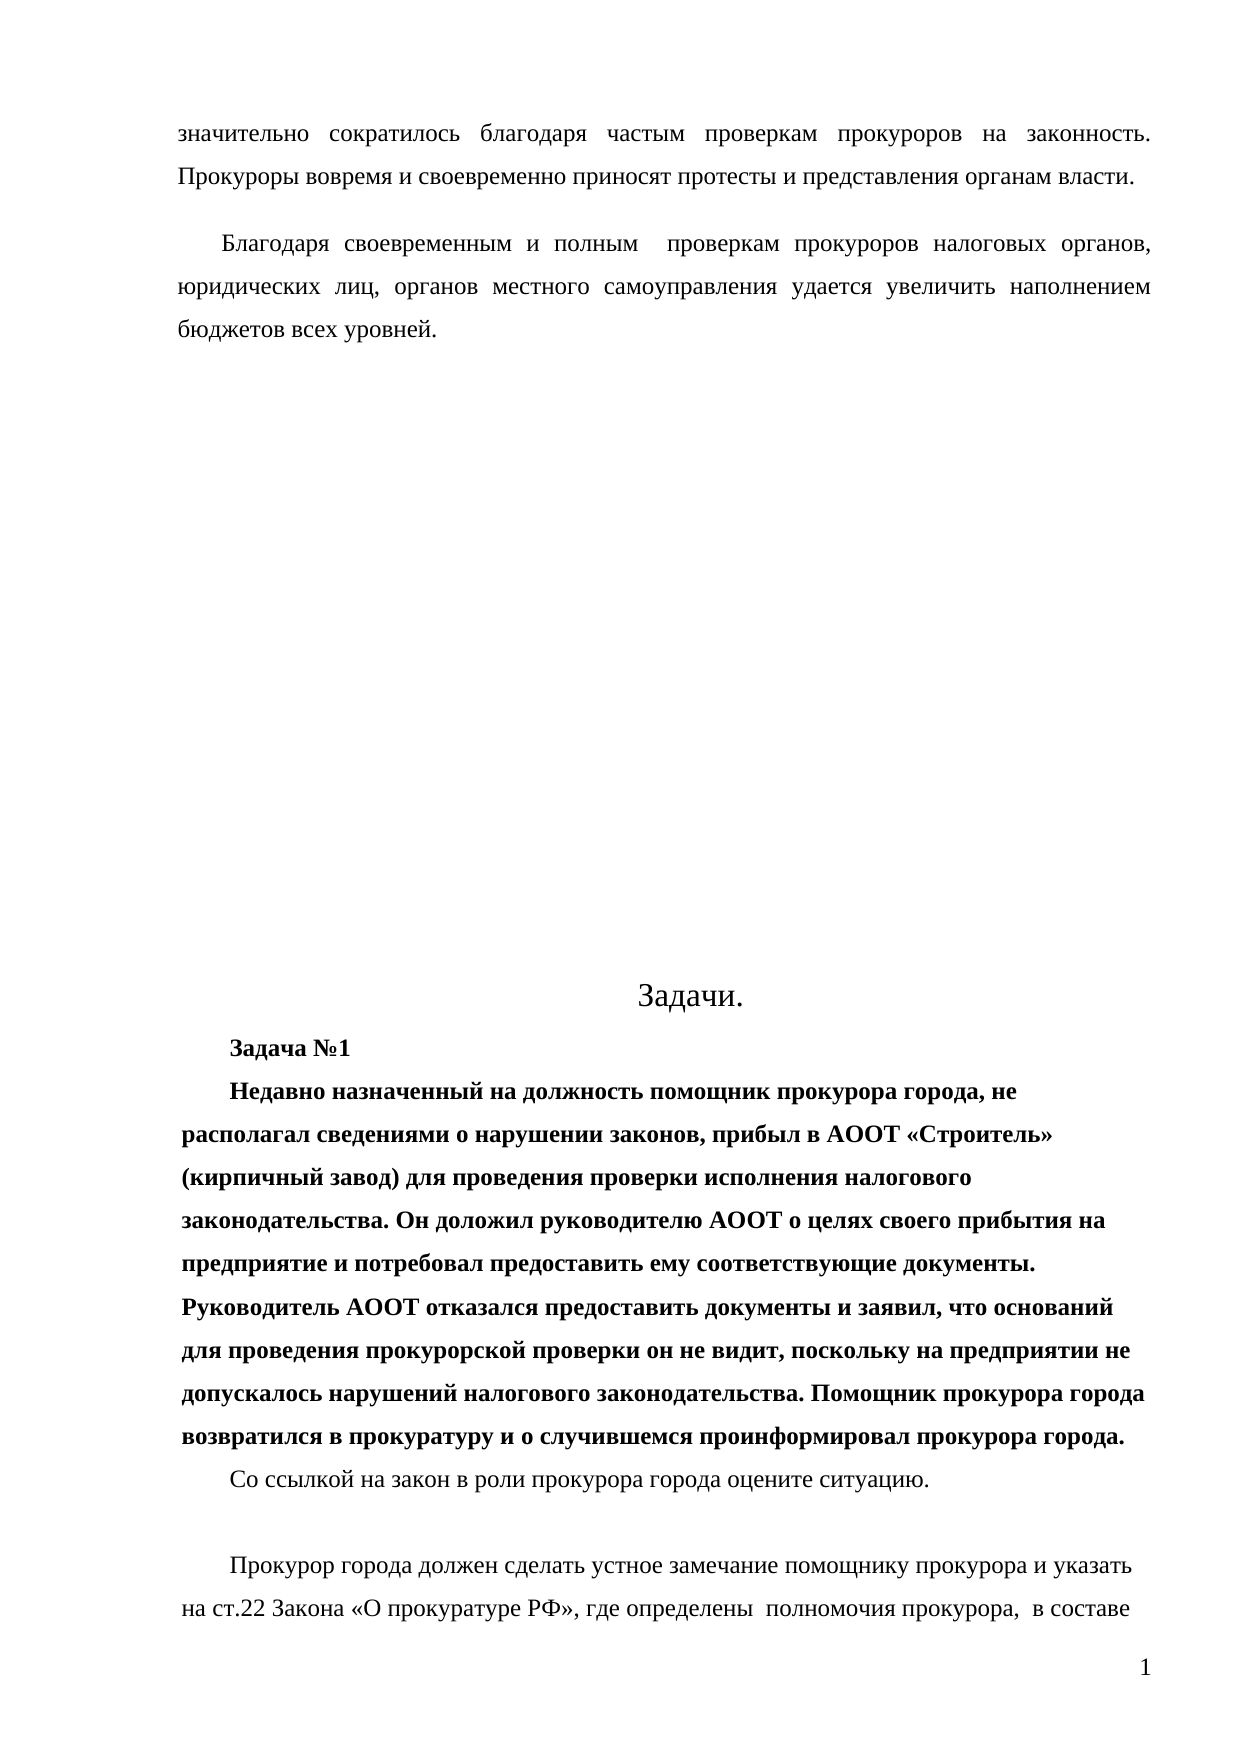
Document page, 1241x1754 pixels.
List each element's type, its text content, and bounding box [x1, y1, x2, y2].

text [177, 118, 1152, 190]
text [181, 1550, 1152, 1622]
text Задачи. [181, 975, 1152, 1014]
text Задача №1 [181, 1033, 1152, 1062]
text Благодаря своевременным и полным проверкам прокуроров налоговых органов, юридических лиц, органов местного самоуправления удается увеличить наполнением бюджетов всех уровней. [177, 228, 1152, 343]
text Со ссылкой на закон в роли прокурора города оцените ситуацию. [181, 1464, 1152, 1493]
text Недавно назначенный на должность помощник прокурора города, не располагал сведениями о нарушении законов, прибыл в АООТ «Строитель» (кирпичный завод) для проведения проверки исполнения налогового законодательства. Он доложил руководителю АООТ о целях своего прибытия на предприятие и потребовал предоставить ему соответствующие документы. Руководитель АООТ отказался предоставить документы и заявил, что оснований для проведения прокурорской проверки он не видит, поскольку на предприятии не допускалось нарушений налогового законодательства. Помощник прокурора города возвратился в прокуратуру и о случившемся проинформировал прокурора города. [181, 1076, 1152, 1450]
